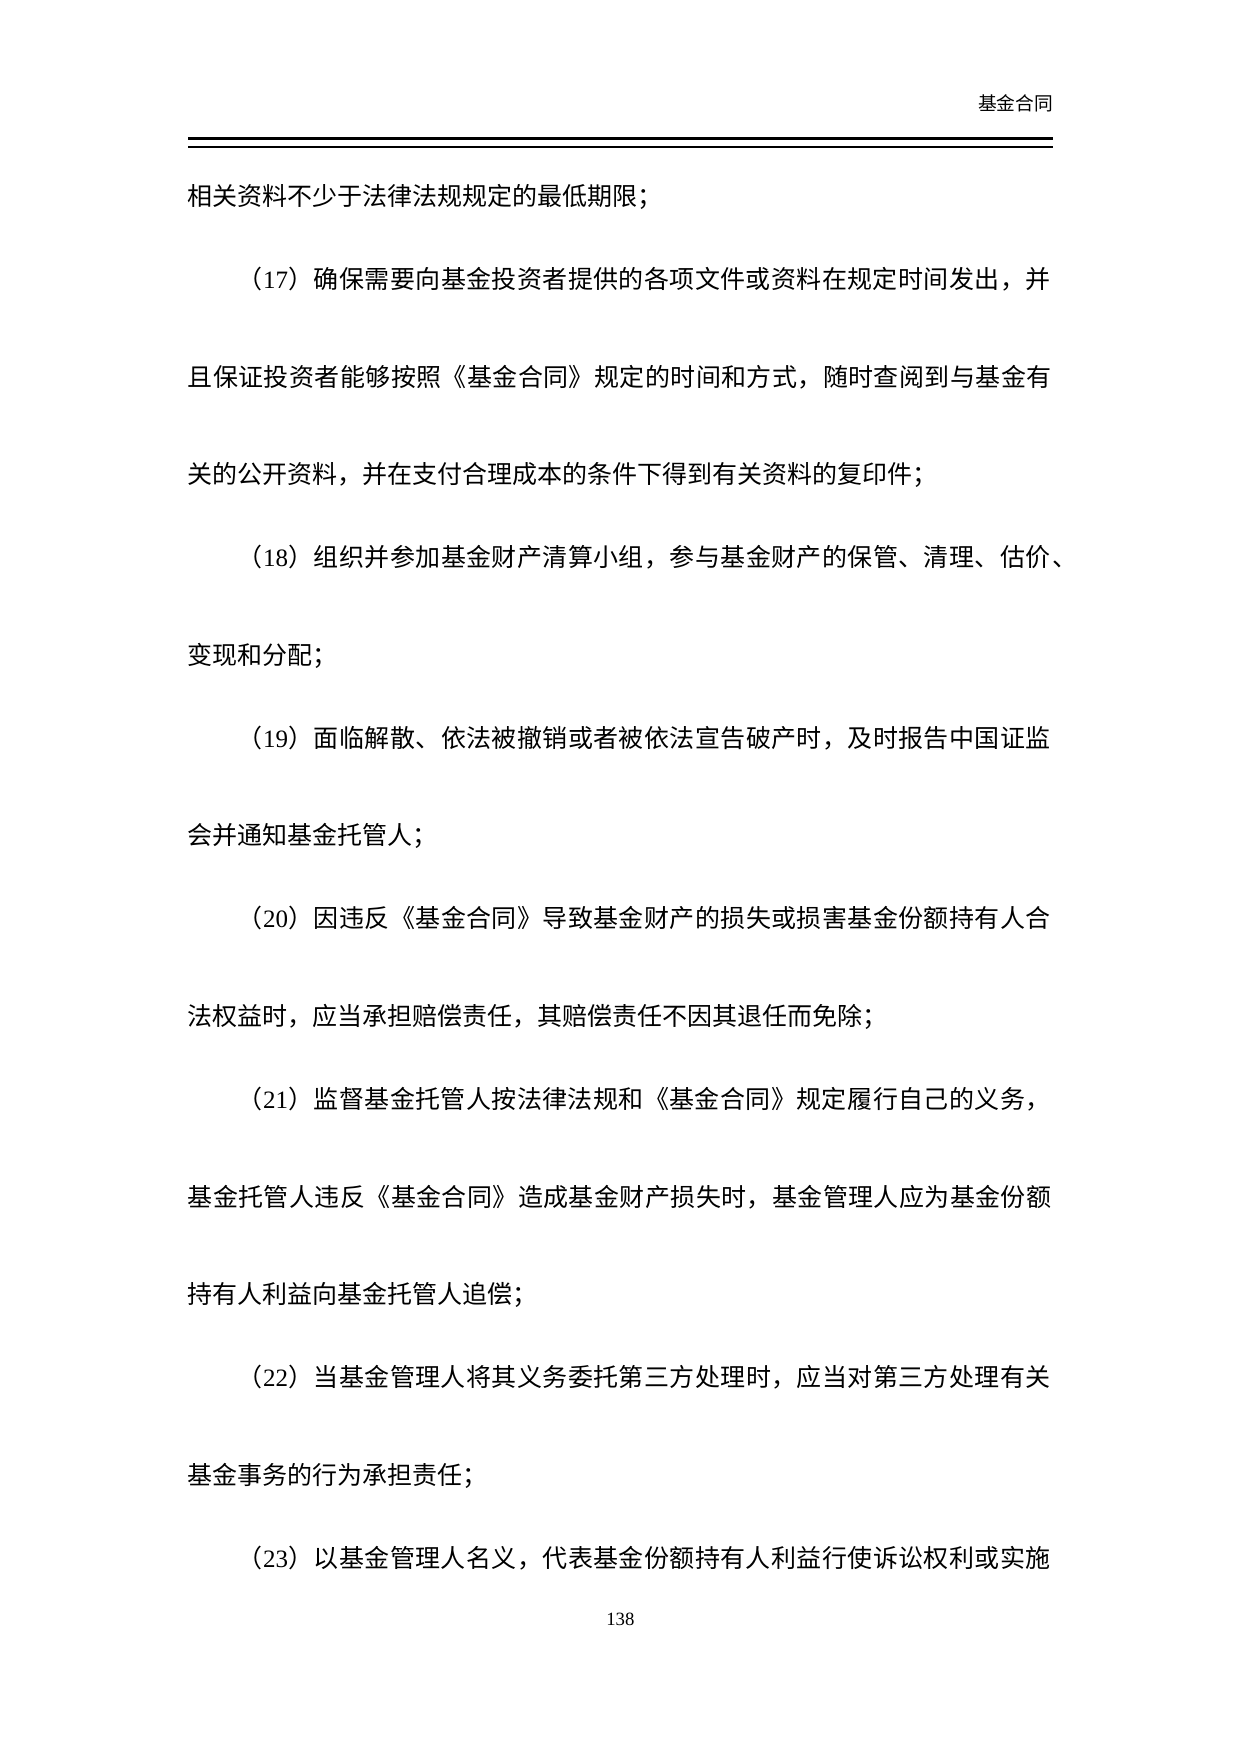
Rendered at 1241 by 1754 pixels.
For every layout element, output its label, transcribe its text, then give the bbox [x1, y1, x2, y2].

text （19）面临解散、依法被撤销或者被依法宣告破产时，及时报告中国证监会并通知基金托管人； [187, 704, 1053, 866]
text （20）因违反《基金合同》导致基金财产的损失或损害基金份额持有人合法权益时，应当承担赔偿责任，其赔偿责任不因其退任而免除； [187, 884, 1053, 1047]
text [187, 162, 1053, 227]
text （22）当基金管理人将其义务委托第三方处理时，应当对第三方处理有关基金事务的行为承担责任； [187, 1343, 1053, 1506]
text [187, 1524, 1053, 1589]
text （17）确保需要向基金投资者提供的各项文件或资料在规定时间发出，并且保证投资者能够按照《基金合同》规定的时间和方式，随时查阅到与基金有关的公开资料，并在支付合理成本的条件下得到有关资料的复印件； [187, 245, 1053, 505]
text （18）组织并参加基金财产清算小组，参与基金财产的保管、清理、估价、变现和分配； [187, 523, 1053, 686]
text （21）监督基金托管人按法律法规和《基金合同》规定履行自己的义务，基金托管人违反《基金合同》造成基金财产损失时，基金管理人应为基金份额持有人利益向基金托管人追偿； [187, 1065, 1053, 1325]
